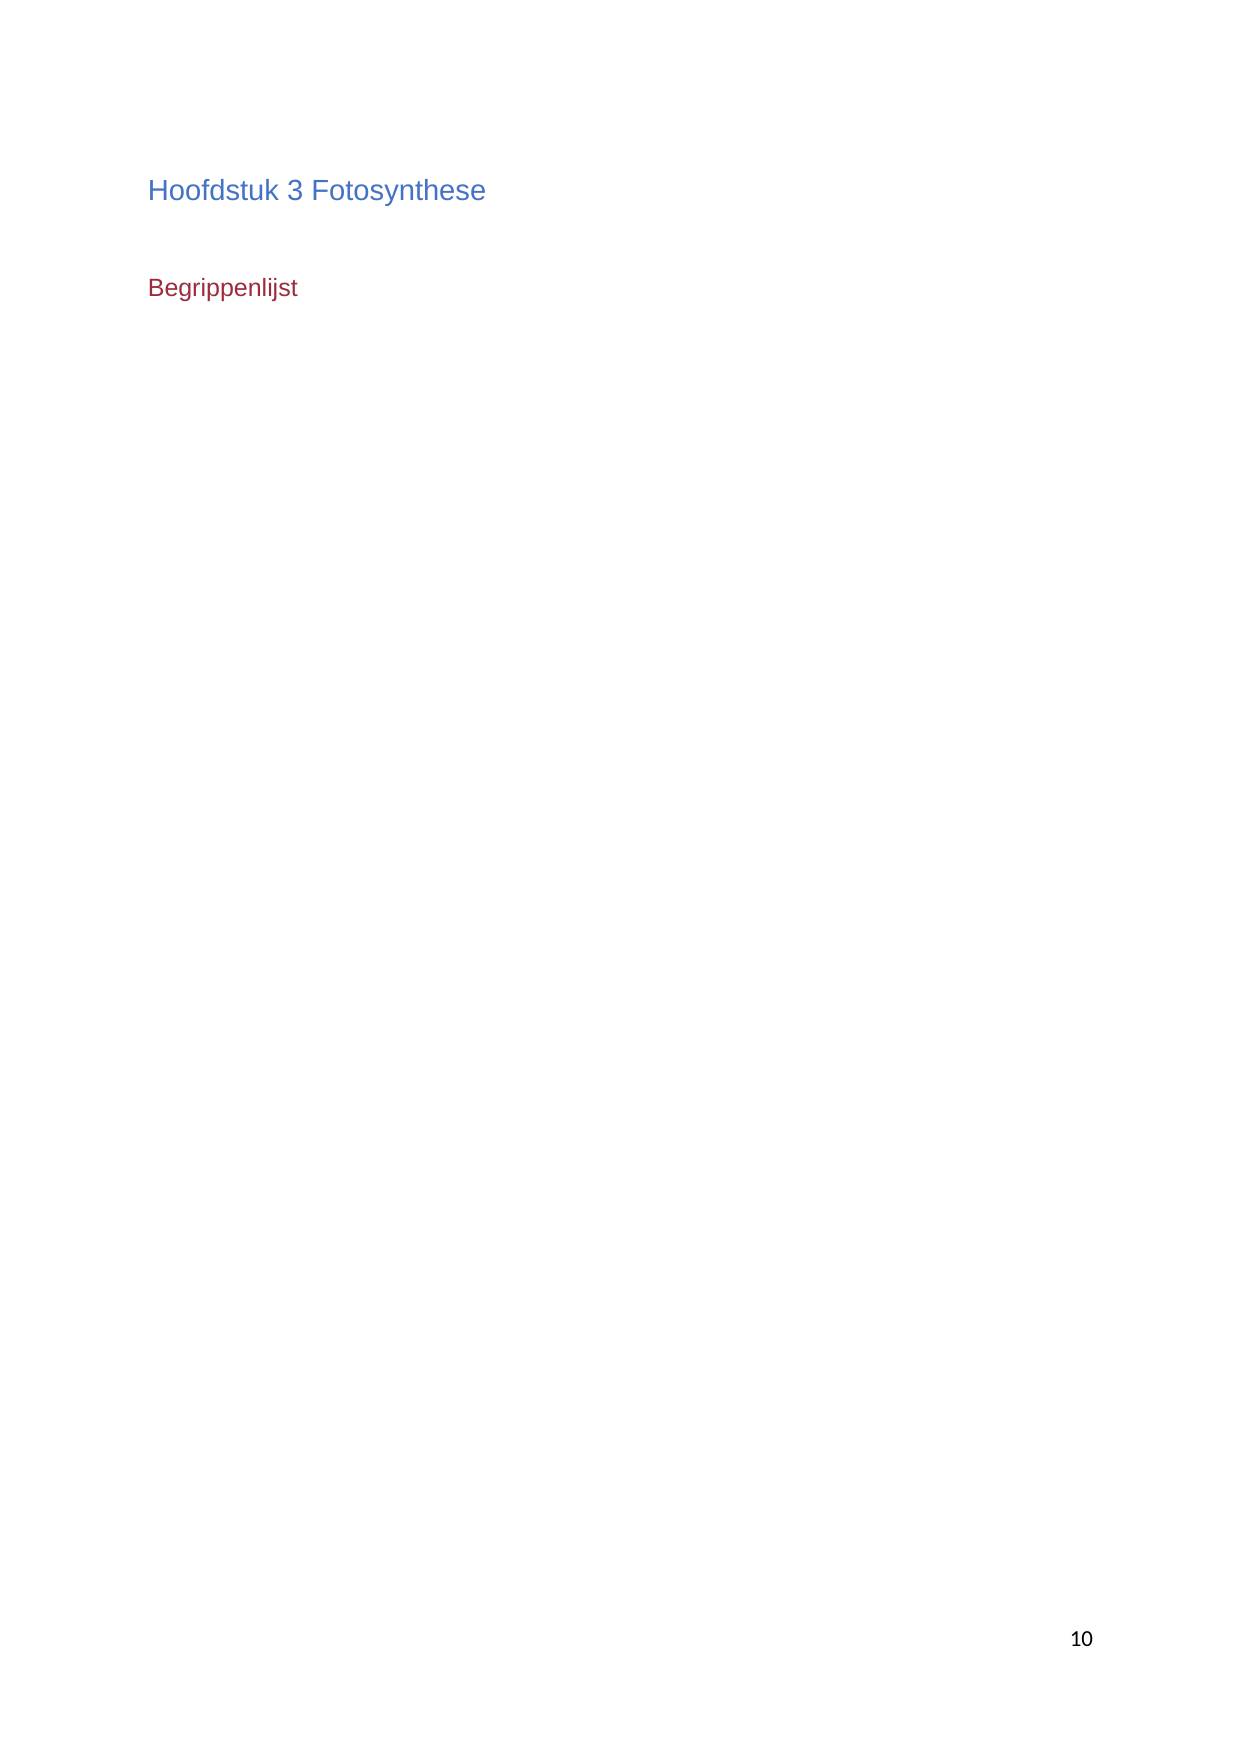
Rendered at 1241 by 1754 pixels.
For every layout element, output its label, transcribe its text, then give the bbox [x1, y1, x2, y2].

subtitle Hoofdstuk 3 Fotosynthese [148, 173, 1093, 206]
subtitle Begrippenlijst [148, 273, 1093, 301]
